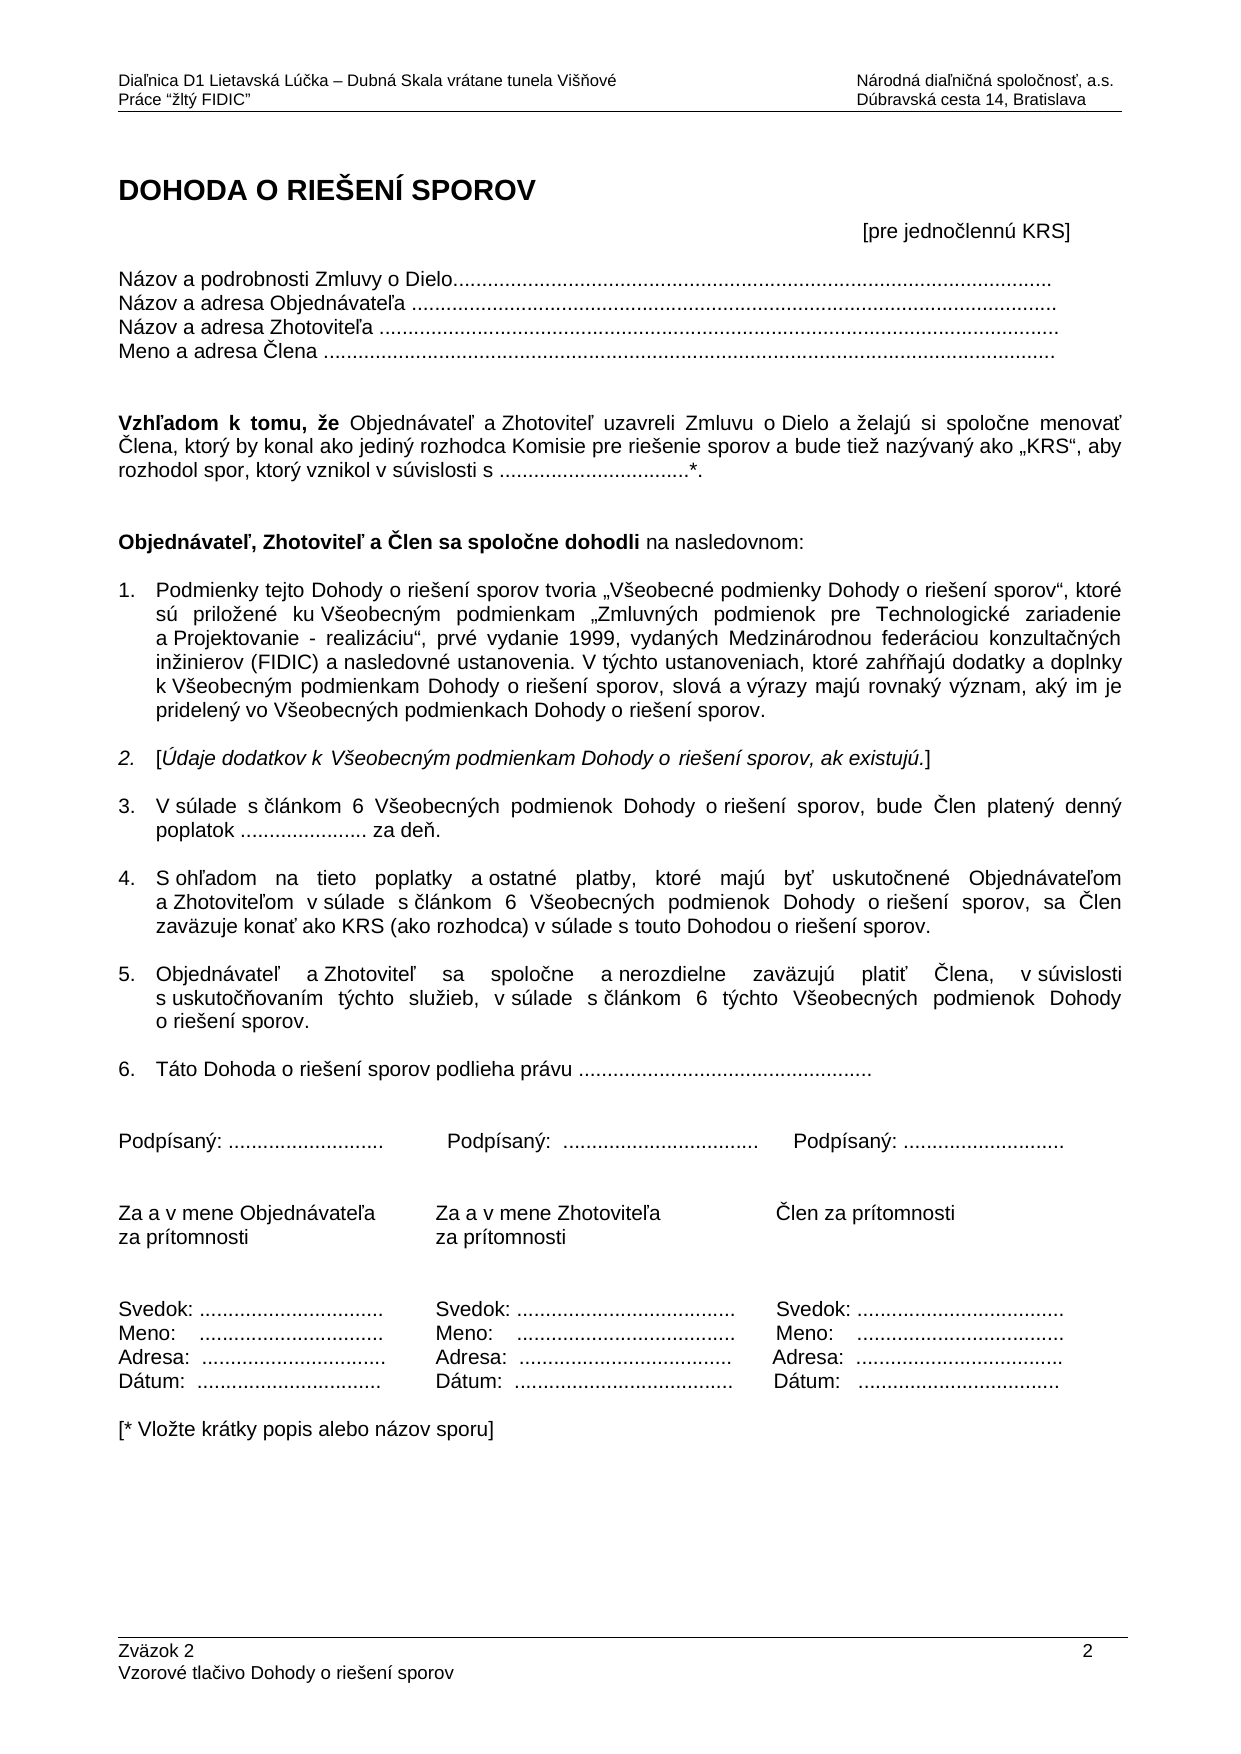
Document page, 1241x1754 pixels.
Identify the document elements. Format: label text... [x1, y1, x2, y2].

text Názov a adresa Objednávateľa ................................................................................................................ [118, 291, 1122, 314]
text Meno: ................................ Meno: ...................................... Meno: .................................... [118, 1321, 1122, 1345]
text Za a v mene Objednávateľa Za a v mene Zhotoviteľa Člen za prítomnosti [118, 1201, 1122, 1225]
list [Údaje dodatkov k Všeobecným podmienkam Dohody o riešení sporov, ak existujú.] [118, 746, 1122, 770]
subtitle DOHODA O RIEŠENÍ SPOROV [118, 173, 1122, 206]
text Dátum: ................................ Dátum: ...................................... Dátum: ................................... [118, 1369, 1122, 1393]
text Vzhľadom k tomu, že Objednávateľ a Zhotoviteľ uzavreli Zmluvu o Dielo a želajú si spoločne menovať Člena, ktorý by konal ako jediný rozhodca Komisie pre riešenie sporov a bude tiež nazývaný ako „KRS“, aby rozhodol spor, ktorý vznikol v súvislosti s .................................*. [118, 410, 1122, 482]
text [* Vložte krátky popis alebo názov sporu] [118, 1417, 1122, 1441]
list S ohľadom na tieto poplatky a ostatné platby, ktoré majú byť uskutočnené Objednávateľom a Zhotoviteľom v súlade s článkom 6 Všeobecných podmienok Dohody o riešení sporov, sa Člen zaväzuje konať ako KRS (ako rozhodca) v súlade s touto Dohodou o riešení sporov. [118, 866, 1122, 937]
text Objednávateľ, Zhotoviteľ a Člen sa spoločne dohodli na nasledovnom: [118, 530, 1122, 554]
list Objednávateľ a Zhotoviteľ sa spoločne a nerozdielne zaväzujú platiť Člena, v súvislosti s uskutočňovaním týchto služieb, v súlade s článkom 6 týchto Všeobecných podmienok Dohody o riešení sporov. [118, 961, 1122, 1033]
list Táto Dohoda o riešení sporov podlieha právu ................................................... [118, 1057, 1122, 1081]
list Podmienky tejto Dohody o riešení sporov tvoria „Všeobecné podmienky Dohody o riešení sporov“, ktoré sú priložené ku Všeobecným podmienkam „Zmluvných podmienok pre Technologické zariadenie a Projektovanie - realizáciu“, prvé vydanie 1999, vydaných Medzinárodnou federáciou konzultačných inžinierov (FIDIC) a nasledovné ustanovenia. V týchto ustanoveniach, ktoré zahŕňajú dodatky a doplnky k Všeobecným podmienkam Dohody o riešení sporov, slová a výrazy majú rovnaký význam, aký im je pridelený vo Všeobecných podmienkach Dohody o riešení sporov. [118, 578, 1122, 722]
text Meno a adresa Člena ............................................................................................................................... [118, 338, 1122, 362]
list V súlade s článkom 6 Všeobecných podmienok Dohody o riešení sporov, bude Člen platený denný poplatok ...................... za deň. [118, 794, 1122, 842]
text [pre jednočlennú KRS] [118, 219, 1122, 243]
text Svedok: ................................ Svedok: ...................................... Svedok: .................................... [118, 1297, 1122, 1321]
text Adresa: ................................ Adresa: ..................................... Adresa: .................................... [118, 1345, 1122, 1369]
text Podpísaný: ........................... Podpísaný: .................................. Podpísaný: ............................ [118, 1129, 1122, 1153]
text Názov a podrobnosti Zmluvy o Dielo........................................................................................................ [118, 267, 1122, 291]
text za prítomnosti za prítomnosti [118, 1225, 1122, 1249]
text Názov a adresa Zhotoviteľa ...................................................................................................................... [118, 314, 1122, 338]
